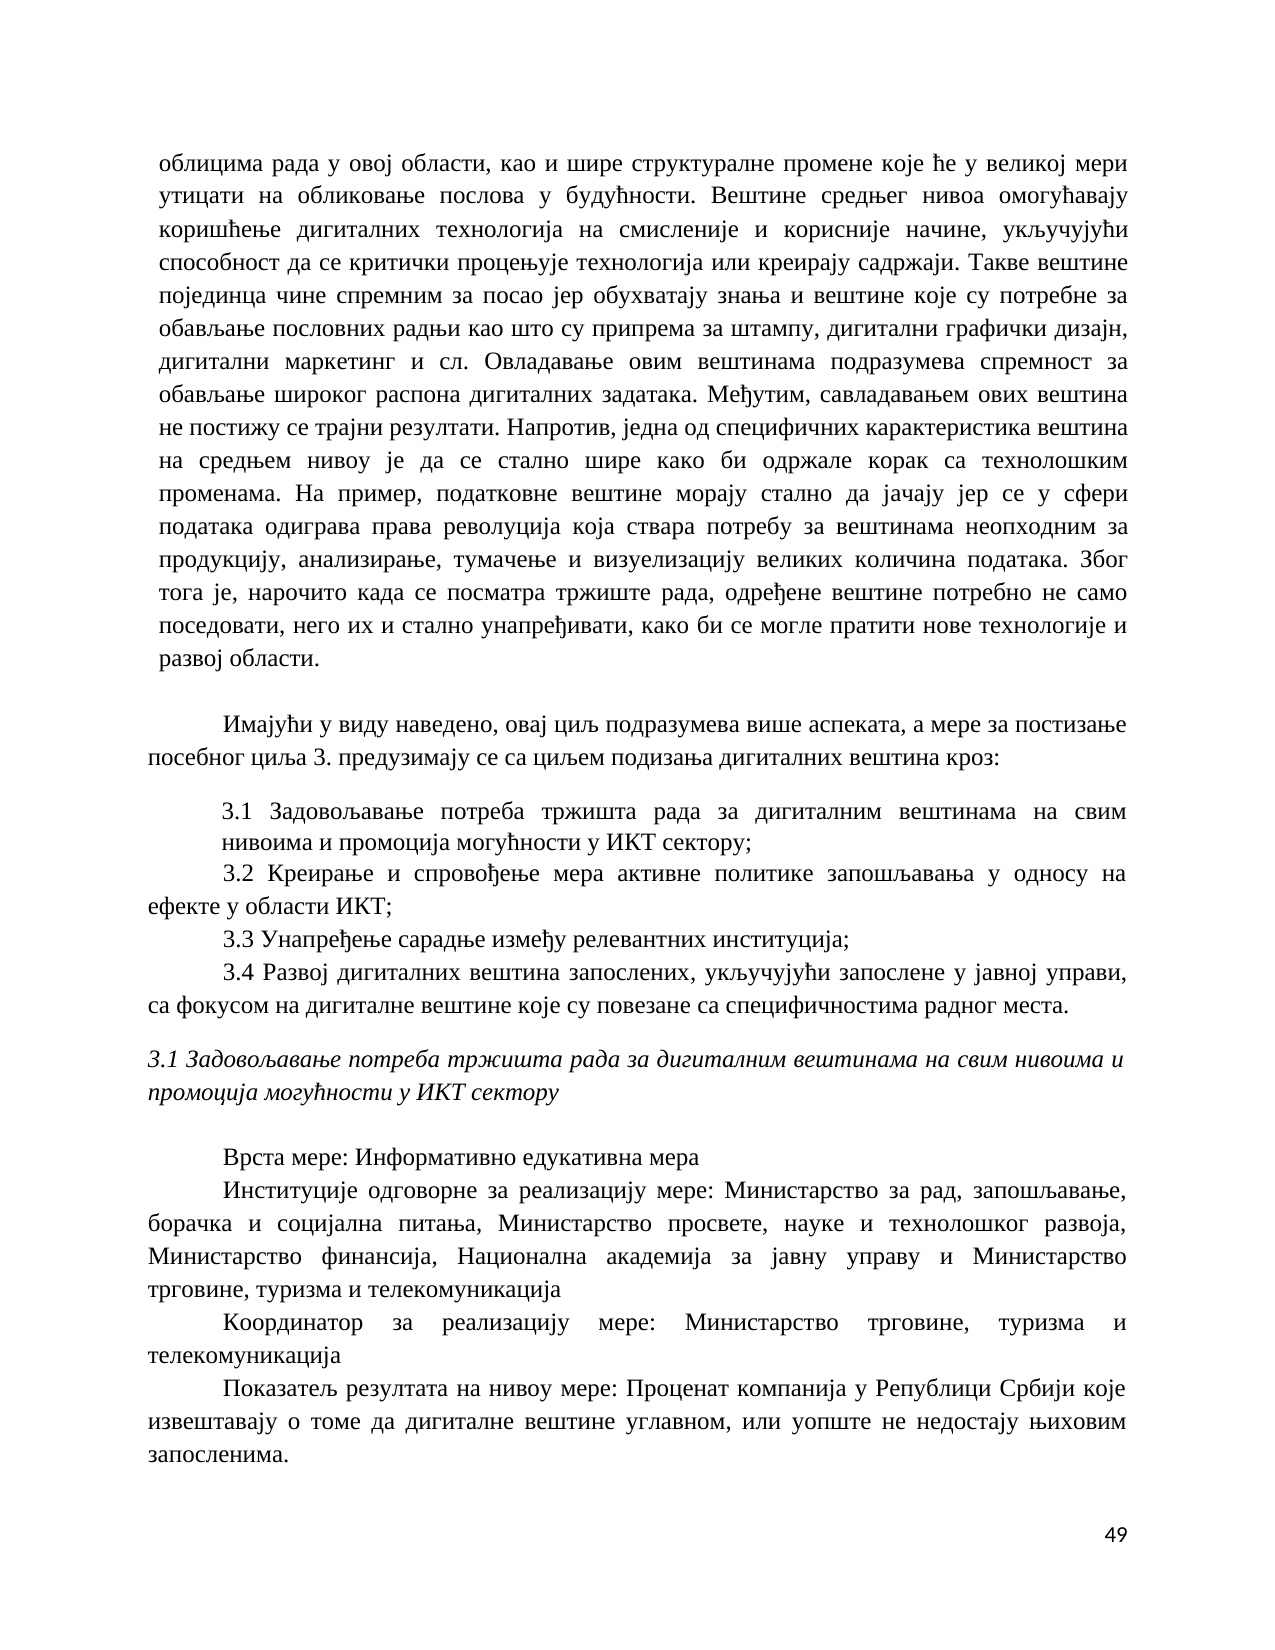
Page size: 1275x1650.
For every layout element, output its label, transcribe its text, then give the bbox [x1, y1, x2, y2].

text 3.4 Развој дигиталних вештина запослених, укључујући запослене у јавној управи, са фокусом на дигиталне вештине које су повезане са специфичностима радног места. [148, 957, 1127, 1019]
text Координатор за реализацију мере: Министарство трговине, туризма и телекомуникација [148, 1307, 1127, 1369]
text Институције одговорне за реализацију мере: Министарство за рад, запошљавање, борачка и социјална питања, Министарство просвете, науке и технолошког развоја, Министарство финансија, Национална академија за јавну управу и Министарство трговине, туризма и телекомуникација [148, 1175, 1127, 1303]
text 3.2 Креирање и спровођење мера активне политике запошљавања у односу на ефекте у области ИКТ; [148, 858, 1127, 920]
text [158, 148, 1129, 672]
text Показатељ резултата на нивоу мере: Проценат компанија у Републици Србији које извештавају о томе да дигиталне вештине углавном, или уопште не недостају њиховим запосленима. [148, 1373, 1127, 1468]
text 3.3 Унапређење сарадње између релевантних институција; [148, 924, 1127, 953]
text Имајући у виду наведено, овај циљ подразумева више аспеката, а мере за постизање посебног циља 3. предузимају се са циљем подизања дигиталних вештина кроз: [148, 709, 1127, 771]
subtitle 3.1 Задовољавање потреба тржишта рада за дигиталним вештинама на свим нивоима и промоција могућности у ИКТ сектору [148, 1044, 1127, 1106]
text Врста мере: Информативно едукативна мера [148, 1142, 1127, 1171]
subtitle 3.1 Задовољавање потреба тржишта рада за дигиталним вештинама на свим нивоима и промоција могућности у ИКТ сектору; [221, 796, 1127, 856]
